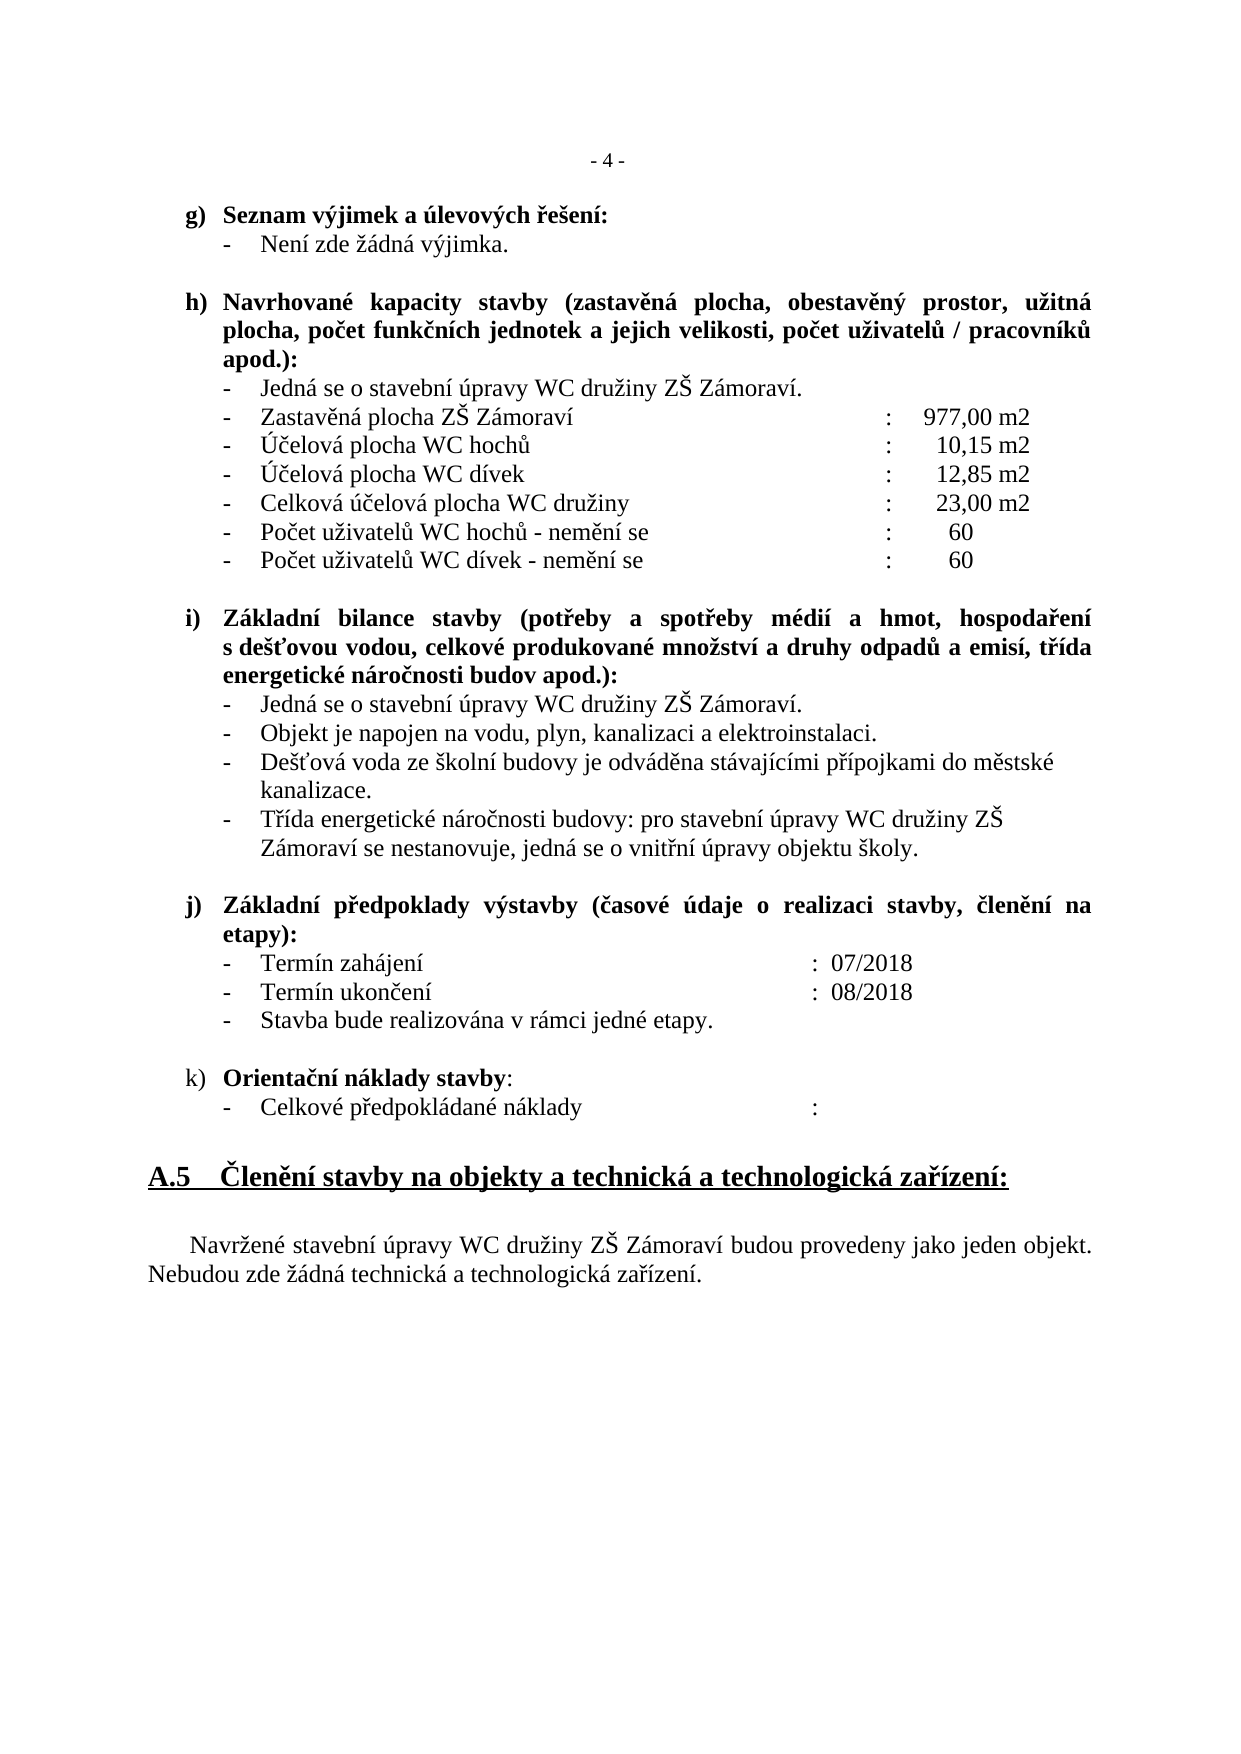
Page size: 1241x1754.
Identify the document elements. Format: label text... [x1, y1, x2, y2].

list Orientační náklady stavby: [185, 1063, 1093, 1092]
list Jedná se o stavební úpravy WC družiny ZŠ Zámoraví. [223, 689, 1093, 718]
text A.5 Členění stavby na objekty a technická a technologická zařízení: [148, 1159, 1093, 1192]
list Navrhované kapacity stavby (zastavěná plocha, obestavěný prostor, užitná plocha, počet funkčních jednotek a jejich velikosti, počet uživatelů / pracovníků apod.): [185, 287, 1093, 373]
list Účelová plocha WC dívek : 12,85 m2 [223, 459, 1093, 488]
list Počet uživatelů WC dívek - nemění se : 60 [223, 545, 1093, 574]
list Dešťová voda ze školní budovy je odváděna stávajícími přípojkami do městské kanalizace. [223, 747, 1093, 804]
list Termín zahájení : 07/2018 [223, 948, 1093, 977]
list Objekt je napojen na vodu, plyn, kanalizaci a elektroinstalaci. [223, 718, 1093, 747]
list Základní předpoklady výstavby (časové údaje o realizaci stavby, členění na etapy): [185, 890, 1093, 948]
list Celkové předpokládané náklady : [223, 1092, 1093, 1120]
list Seznam výjimek a úlevových řešení: [185, 200, 1093, 229]
list Třída energetické náročnosti budovy: pro stavební úpravy WC družiny ZŠ Zámoraví se nestanovuje, jedná se o vnitřní úpravy objektu školy. [223, 804, 1093, 862]
list - 4 - [555, 148, 1093, 172]
list Termín ukončení : 08/2018 [223, 977, 1093, 1005]
list Jedná se o stavební úpravy WC družiny ZŠ Zámoraví. [223, 373, 1093, 402]
list Celková účelová plocha WC družiny : 23,00 m2 [223, 488, 1093, 517]
list Zastavěná plocha ZŠ Zámoraví : 977,00 m2 [223, 402, 1093, 430]
text Navržené stavební úpravy WC družiny ZŠ Zámoraví budou provedeny jako jeden objekt. Nebudou zde žádná technická a technologická zařízení. [148, 1231, 1093, 1288]
list Není zde žádná výjimka. [223, 229, 1093, 258]
list Základní bilance stavby (potřeby a spotřeby médií a hmot, hospodaření s dešťovou vodou, celkové produkované množství a druhy odpadů a emisí, třída energetické náročnosti budov apod.): [185, 603, 1093, 689]
list Počet uživatelů WC hochů - nemění se : 60 [223, 517, 1093, 545]
list Účelová plocha WC hochů : 10,15 m2 [223, 430, 1093, 459]
list Stavba bude realizována v rámci jedné etapy. [223, 1005, 1093, 1034]
